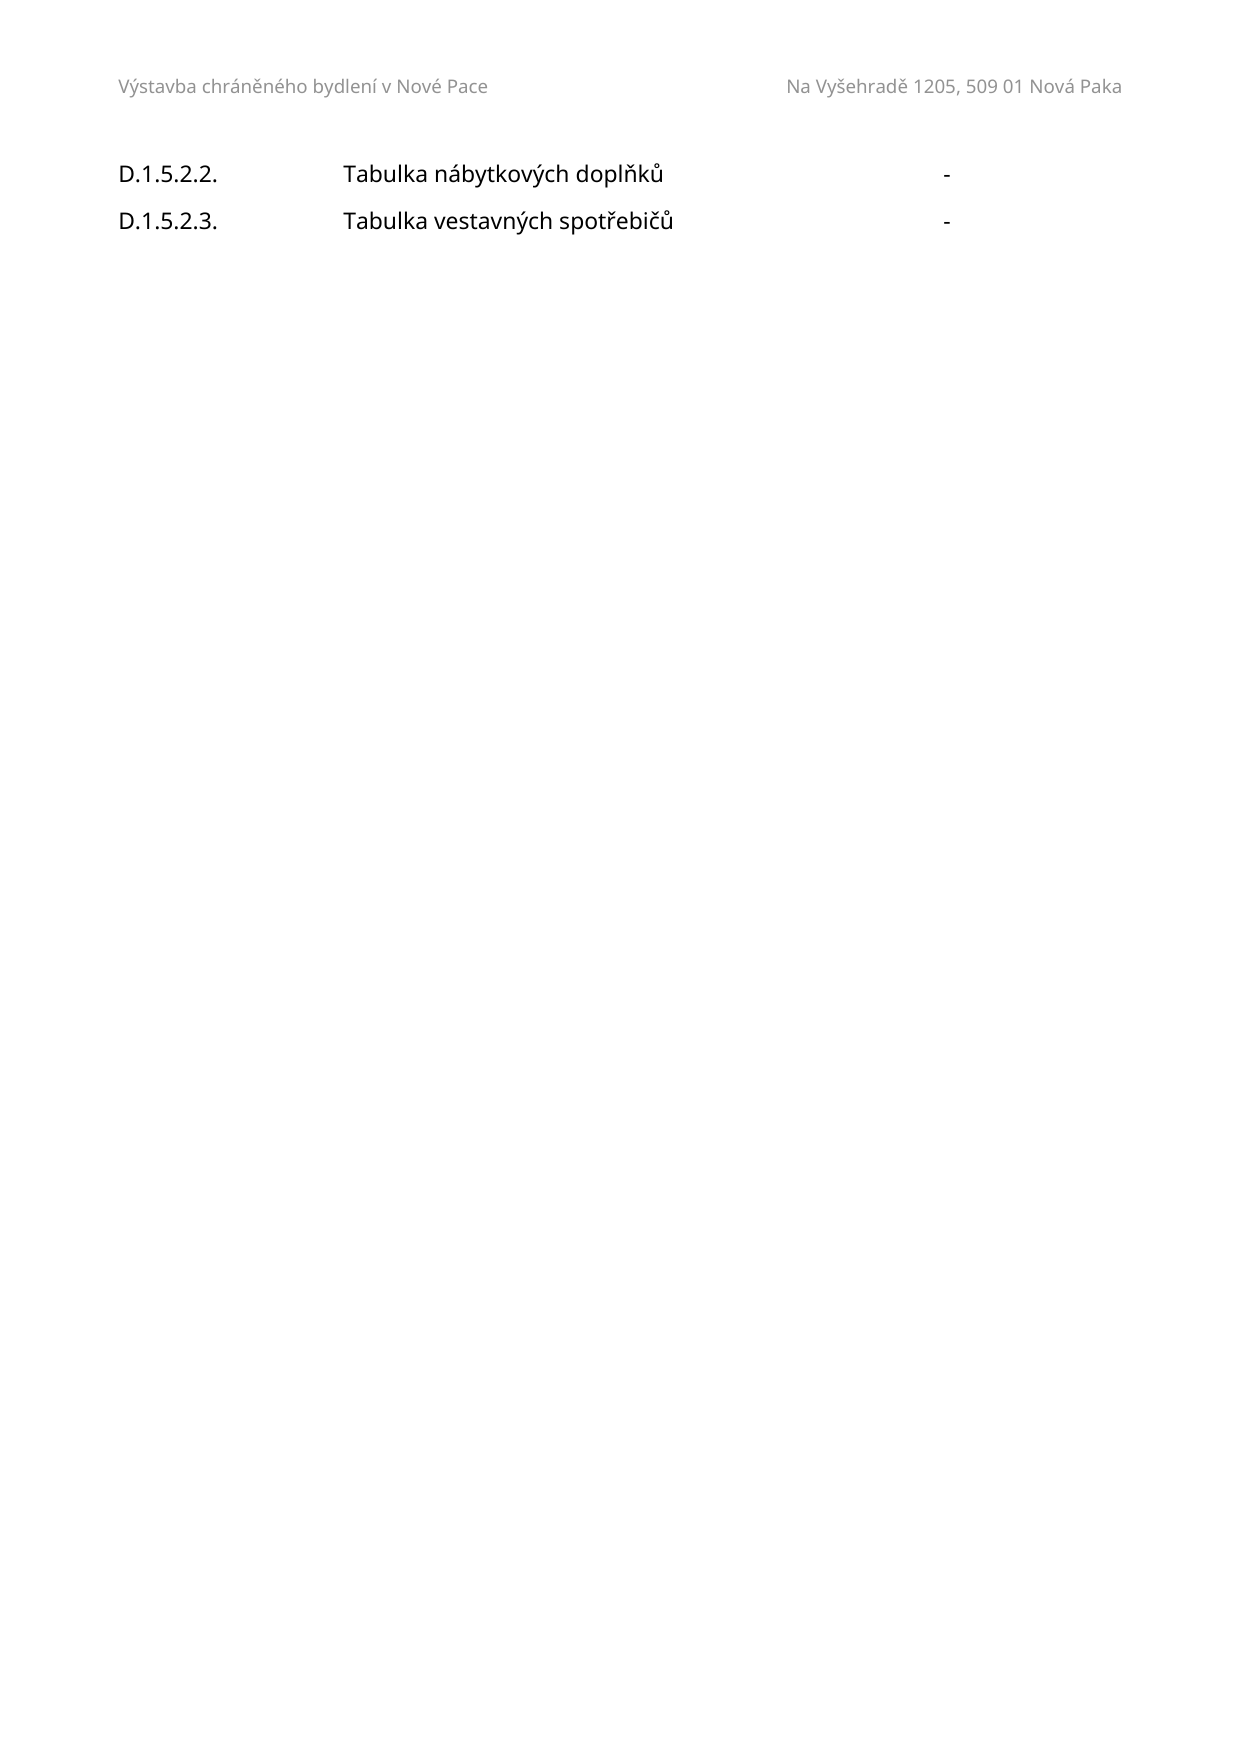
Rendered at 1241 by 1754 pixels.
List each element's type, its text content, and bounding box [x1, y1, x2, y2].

text D.1.5.2.3. Tabulka vestavných spotřebičů - [118, 205, 1122, 236]
text D.1.5.2.2. Tabulka nábytkových doplňků - [118, 158, 1122, 189]
